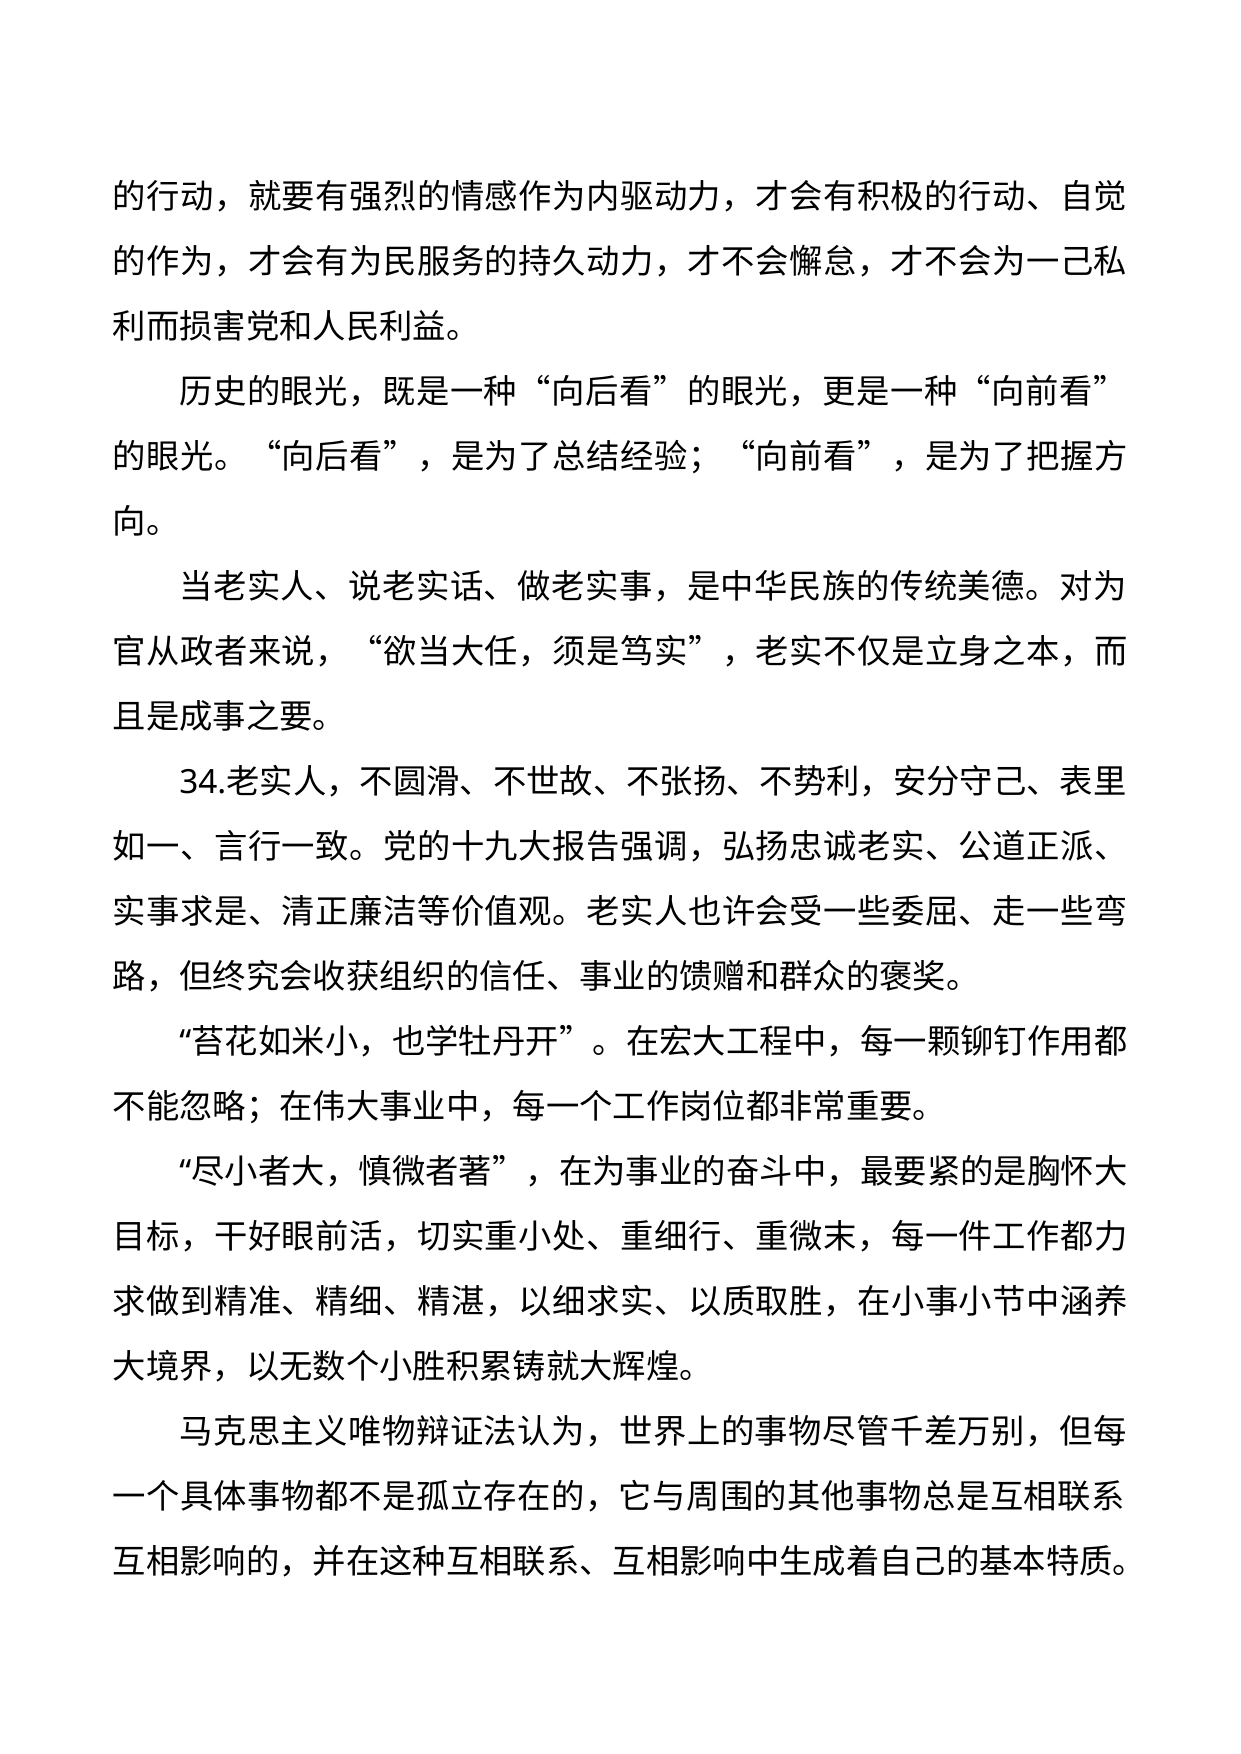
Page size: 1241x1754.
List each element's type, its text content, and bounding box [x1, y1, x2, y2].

text 历史的眼光，既是一种“向后看”的眼光，更是一种“向前看”的眼光。“向后看”，是为了总结经验；“向前看”，是为了把握方向。 [112, 357, 1128, 552]
text “尽小者大，慎微者著”，在为事业的奋斗中，最要紧的是胸怀大目标，干好眼前活，切实重小处、重细行、重微末，每一件工作都力求做到精准、精细、精湛，以细求实、以质取胜，在小事小节中涵养大境界，以无数个小胜积累铸就大辉煌。 [112, 1137, 1128, 1397]
text 马克思主义唯物辩证法认为，世界上的事物尽管千差万别，但每一个具体事物都不是孤立存在的，它与周围的其他事物总是互相联系、互相影响的，并在这种互相联系、互相影响中生成着自己的基本特质。 [112, 1397, 1128, 1592]
text “苔花如米小，也学牡丹开”。在宏大工程中，每一颗铆钉作用都不能忽略；在伟大事业中，每一个工作岗位都非常重要。 [112, 1007, 1128, 1137]
text 当老实人、说老实话、做老实事，是中华民族的传统美德。对为官从政者来说，“欲当大任，须是笃实”，老实不仅是立身之本，而且是成事之要。 [112, 552, 1128, 747]
text 34.老实人，不圆滑、不世故、不张扬、不势利，安分守己、表里如一、言行一致。党的十九大报告强调，弘扬忠诚老实、公道正派、实事求是、清正廉洁等价值观。老实人也许会受一些委屈、走一些弯路，但终究会收获组织的信任、事业的馈赠和群众的褒奖。 [112, 747, 1128, 1007]
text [112, 162, 1128, 357]
